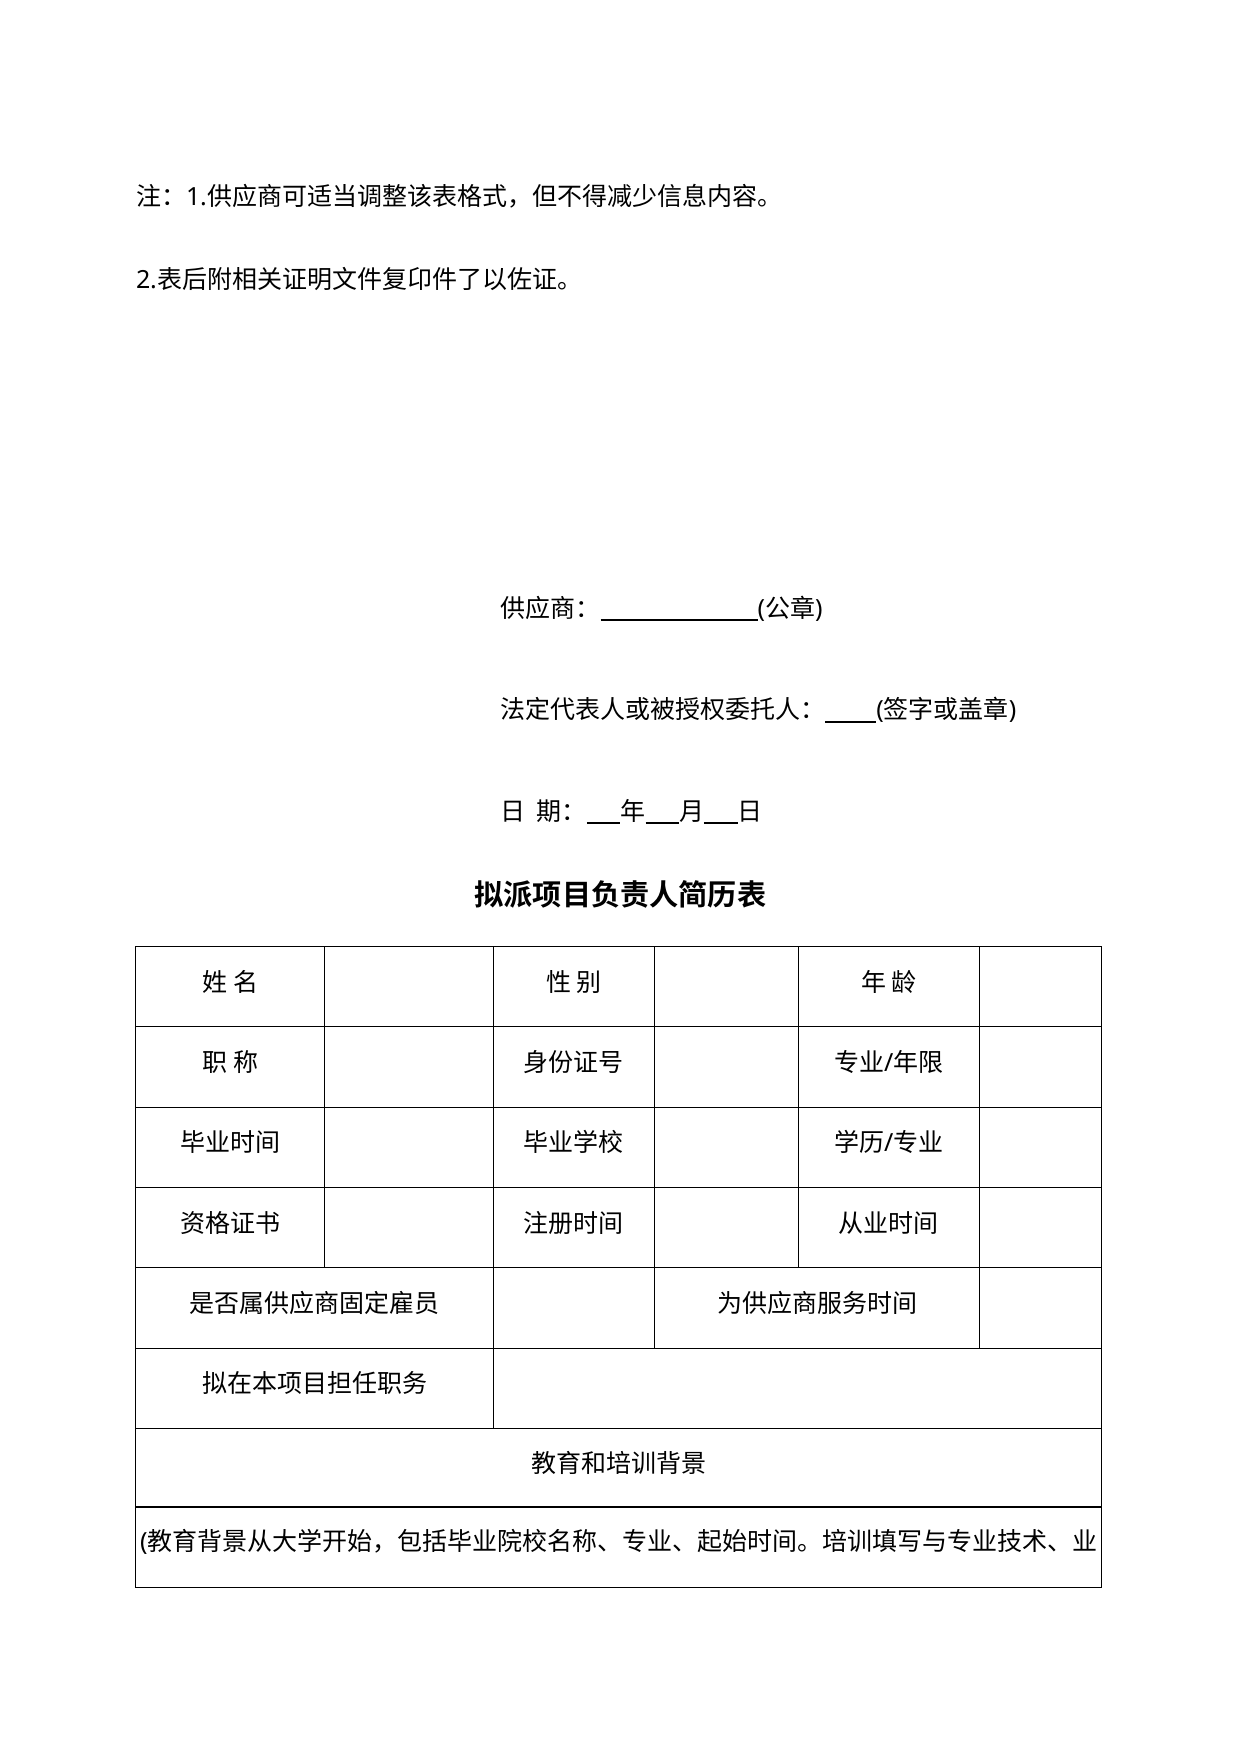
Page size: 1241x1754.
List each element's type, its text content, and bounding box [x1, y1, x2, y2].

table_cell [980, 1188, 1101, 1267]
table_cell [136, 1508, 1101, 1587]
table_cell 是否属供应商固定雇员 [136, 1268, 493, 1347]
table_cell 拟在本项目担任职务 [136, 1349, 493, 1428]
table_header 姓 名 [136, 947, 324, 1026]
table_cell [655, 1027, 798, 1107]
table_cell [325, 1108, 493, 1187]
table_cell [494, 1349, 1101, 1428]
table_header [655, 947, 798, 1026]
table_cell 身份证号 [494, 1027, 654, 1107]
table_cell 职 称 [136, 1027, 324, 1107]
text 注：1.供应商可适当调整该表格式，但不得减少信息内容。 [136, 162, 1104, 227]
table_cell [494, 1268, 654, 1347]
table_cell 专业/年限 [799, 1027, 979, 1107]
table_cell [980, 1108, 1101, 1187]
text 供应商： (公章) [448, 574, 1104, 639]
table_cell 注册时间 [494, 1188, 654, 1267]
table_cell 资格证书 [136, 1188, 324, 1267]
table_header [325, 947, 493, 1026]
table_cell [980, 1268, 1101, 1347]
table_cell [655, 1108, 798, 1187]
text 日 期： 年 月 日 [448, 777, 1104, 842]
table_cell [655, 1188, 798, 1267]
table_cell 从业时间 [799, 1188, 979, 1267]
table_cell 学历/专业 [799, 1108, 979, 1187]
table_cell 为供应商服务时间 [655, 1268, 979, 1347]
text 拟派项目负责人简历表 [136, 860, 1104, 925]
table_cell 毕业时间 [136, 1108, 324, 1187]
table_cell [980, 1027, 1101, 1107]
table_cell 教育和培训背景 [136, 1429, 1101, 1506]
table_header 性 别 [494, 947, 654, 1026]
table_cell [325, 1027, 493, 1107]
text 法定代表人或被授权委托人： (签字或盖章) [448, 675, 1104, 740]
text 2.表后附相关证明文件复卬件了以佐证。 [136, 245, 1104, 310]
table_header [980, 947, 1101, 1026]
table_cell [325, 1188, 493, 1267]
table_cell 毕业学校 [494, 1108, 654, 1187]
table_header 年 龄 [799, 947, 979, 1026]
